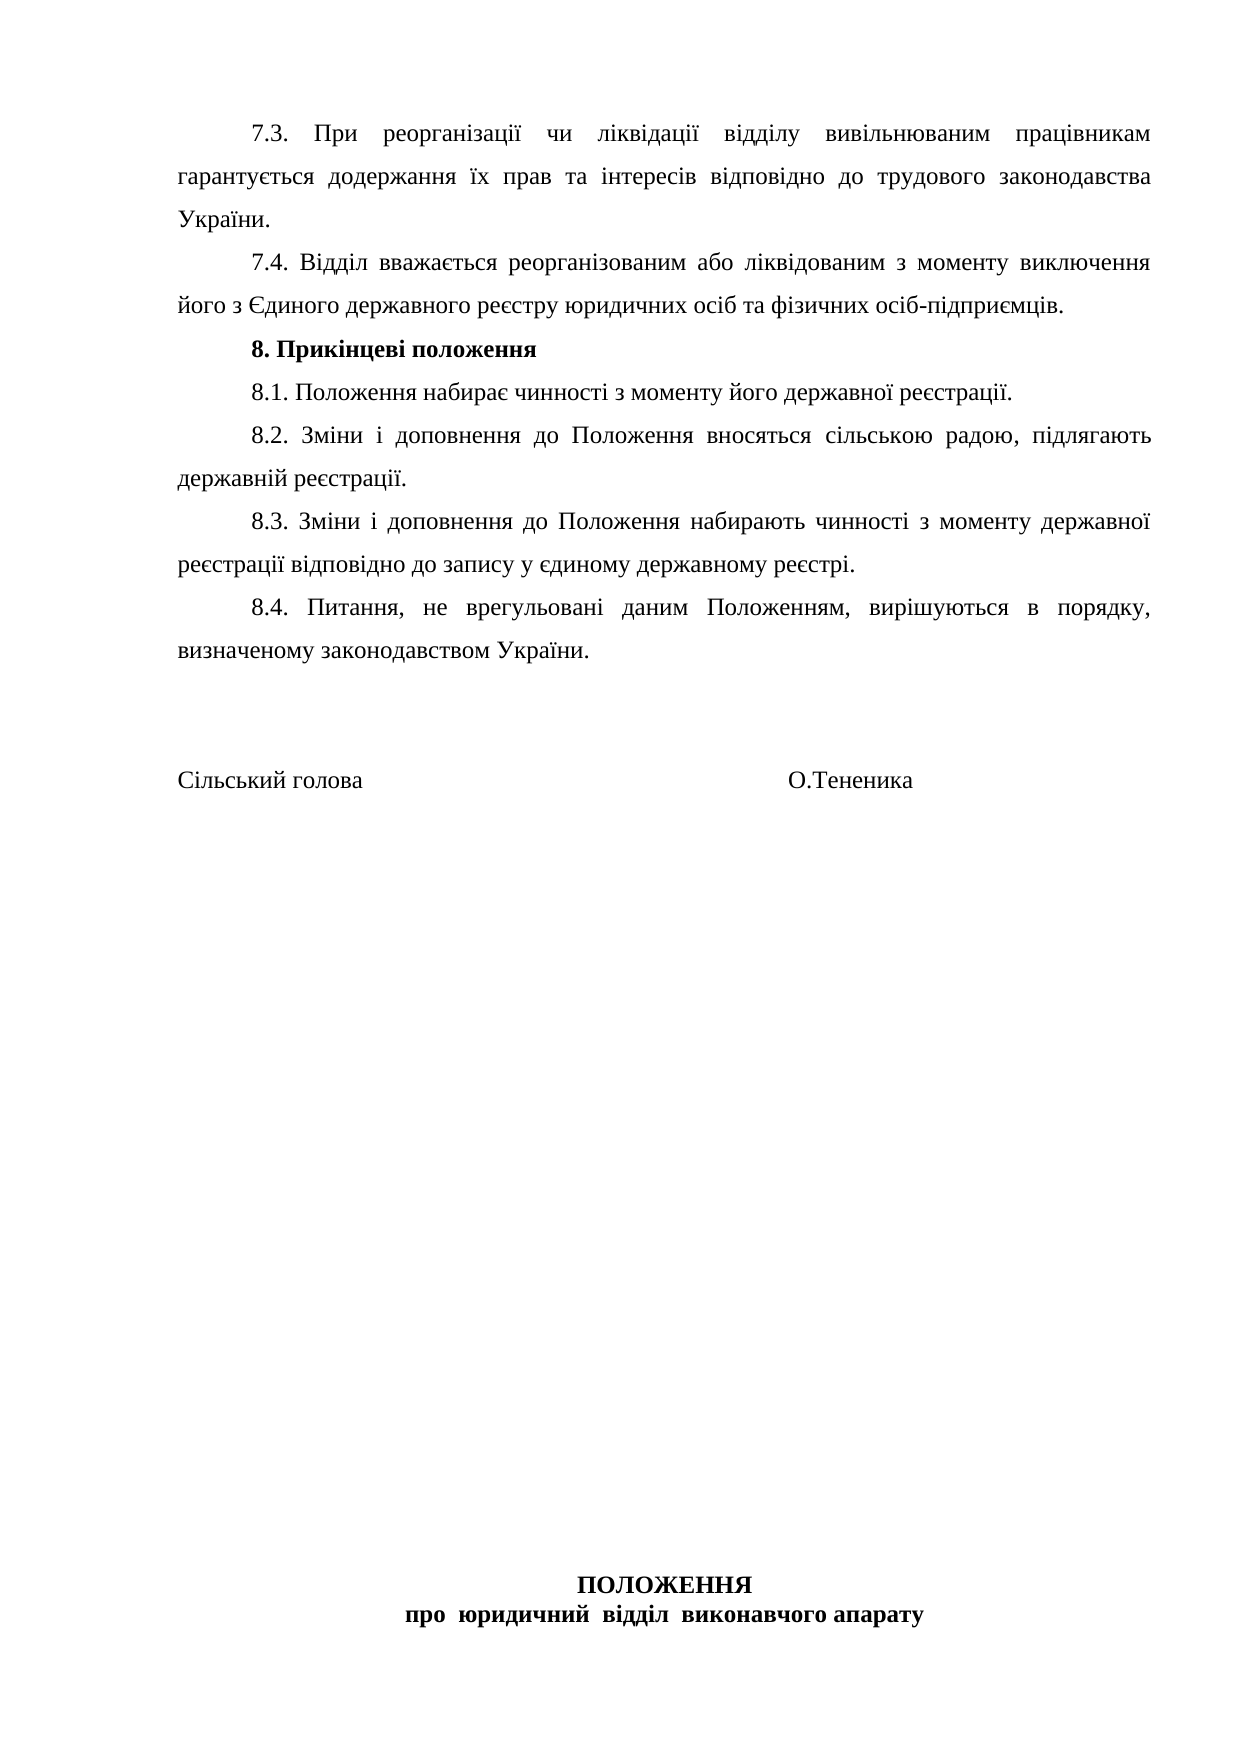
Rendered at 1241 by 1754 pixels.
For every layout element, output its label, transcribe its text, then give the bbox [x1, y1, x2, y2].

text 8.1. Положення набирає чинності з моменту його державної реєстрації. [177, 377, 1152, 406]
text 7.4. Відділ вважається реорганізованим або ліквідованим з моменту виключення його з Єдиного державного реєстру юридичних осіб та фізичних осіб-підприємців. [177, 247, 1152, 319]
text про юридичний відділ виконавчого апарату [177, 1599, 1152, 1627]
text 8.2. Зміни і доповнення до Положення вносяться сільською радою, підлягають державній реєстрації. [177, 420, 1152, 492]
text 8. Прикінцеві положення [177, 334, 1152, 362]
text 7.3. При реорганізації чи ліквідації відділу вивільнюваним працівникам гарантується додержання їх прав та інтересів відповідно до трудового законодавства України. [177, 118, 1152, 233]
text Сільський голова О.Тененика [177, 765, 1152, 794]
text 8.3. Зміни і доповнення до Положення набирають чинності з моменту державної реєстрації відповідно до запису у єдиному державному реєстрі. [177, 506, 1152, 578]
text ПОЛОЖЕННЯ [177, 1570, 1152, 1599]
text 8.4. Питання, не врегульовані даним Положенням, вирішуються в порядку, визначеному законодавством України. [177, 592, 1152, 664]
